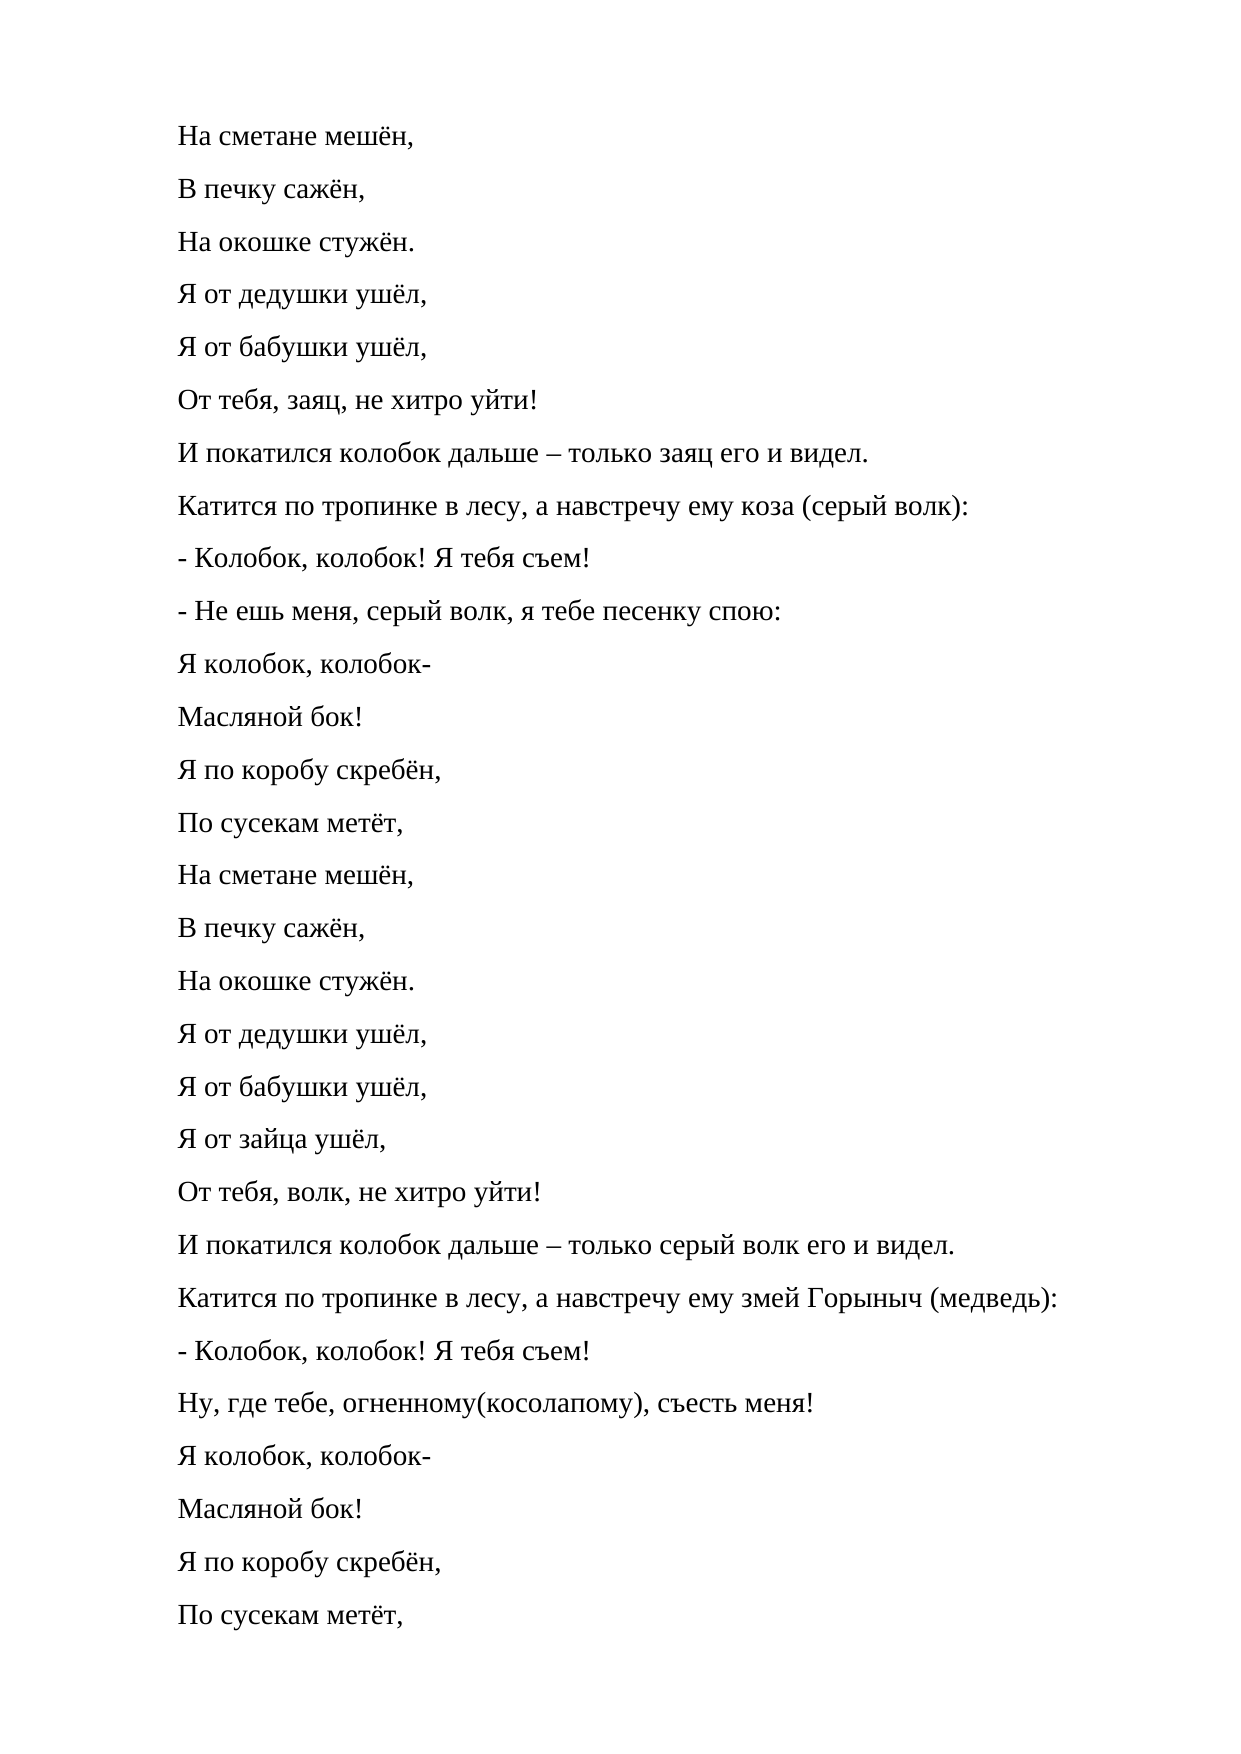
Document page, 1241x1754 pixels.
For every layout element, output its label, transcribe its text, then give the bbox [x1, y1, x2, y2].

text Я по коробу скребён, [177, 1544, 1152, 1578]
text Я по коробу скребён, [177, 752, 1152, 785]
text По сусекам метёт, [177, 1597, 1152, 1630]
text На окошке стужён. [177, 963, 1152, 997]
text Я от бабушки ушёл, [177, 329, 1152, 363]
text Ну, где тебе, огненному(косолапому), съесть меня! [177, 1386, 1152, 1419]
text В печку сажён, [177, 171, 1152, 204]
text От тебя, заяц, не хитро уйти! [177, 382, 1152, 416]
text - Колобок, колобок! Я тебя съем! [177, 1333, 1152, 1366]
text Я от дедушки ушёл, [177, 277, 1152, 310]
text В печку сажён, [177, 910, 1152, 944]
text Я от дедушки ушёл, [177, 1016, 1152, 1049]
text Масляной бок! [177, 1491, 1152, 1525]
text - Колобок, колобок! Я тебя съем! [177, 541, 1152, 574]
text Масляной бок! [177, 699, 1152, 733]
text Я колобок, колобок- [177, 646, 1152, 680]
text Катится по тропинке в лесу, а навстречу ему коза (серый волк): [177, 488, 1152, 521]
text По сусекам метёт, [177, 805, 1152, 838]
text Я колобок, колобок- [177, 1438, 1152, 1472]
text На сметане мешён, [177, 857, 1152, 891]
text - Не ешь меня, серый волк, я тебе песенку спою: [177, 593, 1152, 627]
text И покатился колобок дальше – только заяц его и видел. [177, 435, 1152, 468]
text Я от зайца ушёл, [177, 1122, 1152, 1155]
text На окошке стужён. [177, 224, 1152, 257]
text Я от бабушки ушёл, [177, 1069, 1152, 1102]
text От тебя, волк, не хитро уйти! [177, 1174, 1152, 1208]
text И покатился колобок дальше – только серый волк его и видел. [177, 1227, 1152, 1261]
text На сметане мешён, [177, 118, 1152, 152]
text Катится по тропинке в лесу, а навстречу ему змей Горыныч (медведь): [177, 1280, 1152, 1313]
